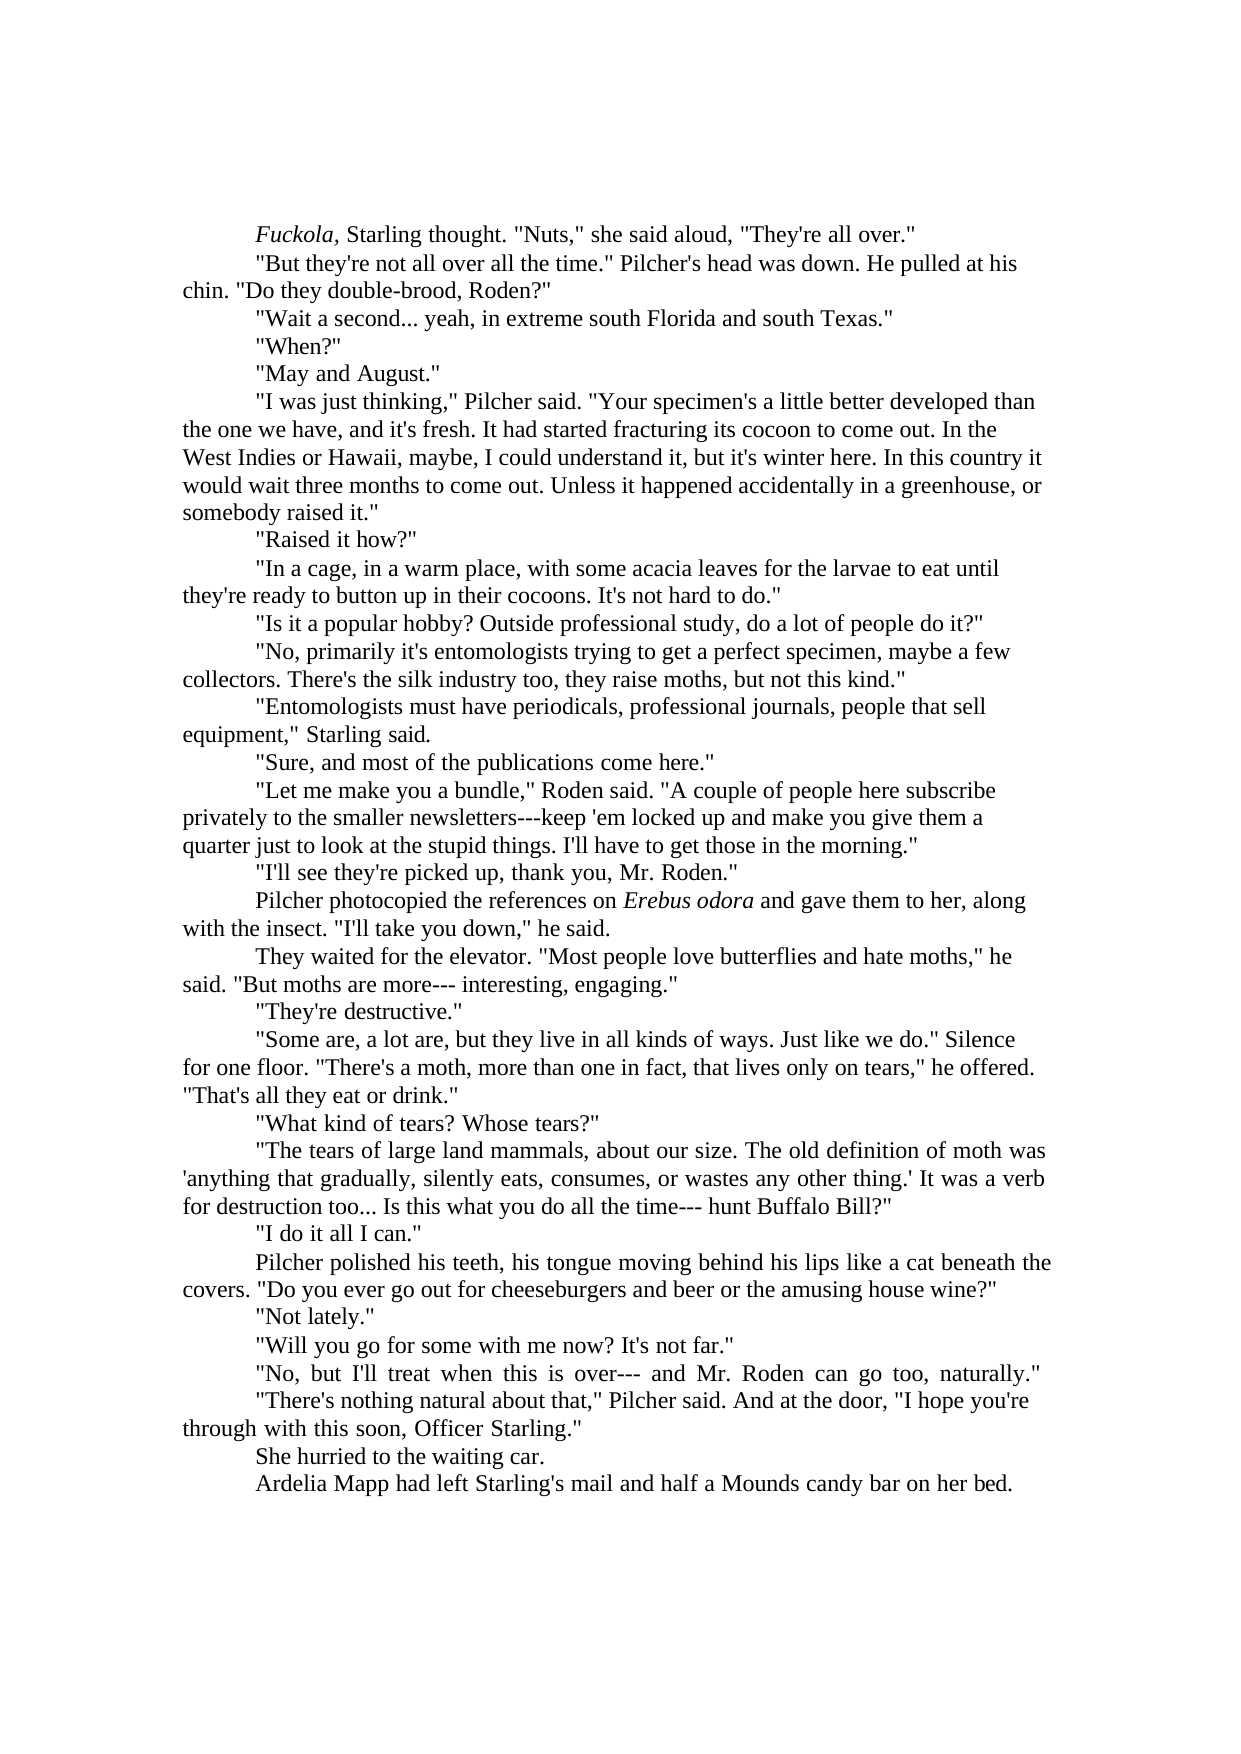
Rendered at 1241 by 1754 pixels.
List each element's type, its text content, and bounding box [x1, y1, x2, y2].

text through with this soon, Officer Starling." She hurried to the waiting car. [182, 1414, 583, 1470]
text "They're destructive." [255, 997, 1142, 1025]
text "Not lately." [255, 1303, 1142, 1330]
text "The tears of large land mammals, about our size. The old definition of moth was 'anything that gradually, silently eats, consumes, or wastes any other thing.' It was a verb for destruction too... Is this what you do all the time--- hunt Buffalo Bill?" [182, 1137, 1048, 1220]
text "No, but I'll treat when this is over--- and Mr. Roden can go too, naturally." "There's nothing natural about that," Pilcher said. And at the door, "I hope you're [255, 1359, 1043, 1414]
text "In a cage, in a warm place, with some acacia leaves for the larvae to eat until they're ready to button up in their cocoons. It's not hard to do." [182, 553, 1051, 609]
text "Will you go for some with me now? It's not far." [255, 1331, 1142, 1358]
text "May and August." [255, 359, 1142, 387]
text "What kind of tears? Whose tears?" [255, 1109, 1142, 1136]
text "I do it all I can." [255, 1220, 1142, 1247]
text Pilcher photocopied the references on Erebus odora and gave them to her, along with the insect. "I'll take you down," he said. [182, 887, 1051, 942]
text They waited for the elevator. "Most people love butterflies and hate moths," he said. "But moths are more--- interesting, engaging." [182, 942, 1051, 997]
text Pilcher polished his teeth, his tongue moving behind his lips like a cat beneath the covers. "Do you ever go out for cheeseburgers and beer or the amusing house wine?" [182, 1247, 1054, 1303]
text "I was just thinking," Pilcher said. "Your specimen's a little better developed than the one we have, and it's fresh. It had started fracturing its cocoon to come out. In the West Indies or Hawaii, maybe, I could understand it, but it's winter here. In this country it would wait three months to come out. Unless it happened accidentally in a greenhouse, or somebody raised it." [182, 387, 1048, 526]
text "Some are, a lot are, but they live in all kinds of ways. Just like we do." Silence for one floor. "There's a moth, more than one in fact, that lives only on tears," he offered. "That's all they eat or drink." [182, 1025, 1044, 1108]
text "Let me make you a bundle," Roden said. "A couple of people here subscribe privately to the smaller newsletters---keep 'em locked up and make you give them a quarter just to look at the stupid things. I'll have to get those in the morning." [182, 776, 1051, 859]
text collectors. There's the silk industry too, they raise moths, but not this kind." "Entomologists must have periodicals, professional journals, people that sell [182, 665, 1051, 720]
text equipment," Starling said. [182, 720, 1142, 748]
text Ardelia Mapp had left Starling's mail and half a Mounds candy bar on her bed. [255, 1470, 1142, 1497]
text "Is it a popular hobby? Outside professional study, do a lot of people do it?" "No, primarily it's entomologists trying to get a perfect specimen, maybe a few [255, 609, 1028, 664]
text Fuckola, Starling thought. "Nuts," she said aloud, "They're all over." [255, 220, 1142, 248]
text "Raised it how?" [255, 526, 1142, 553]
text "But they're not all over all the time." Pilcher's head was down. He pulled at his chin. "Do they double-brood, Roden?" [182, 248, 1051, 304]
text "Wait a second... yeah, in extreme south Florida and south Texas." "When?" [255, 304, 927, 359]
text "Sure, and most of the publications come here." [255, 748, 1142, 775]
text "I'll see they're picked up, thank you, Mr. Roden." [255, 859, 1142, 886]
